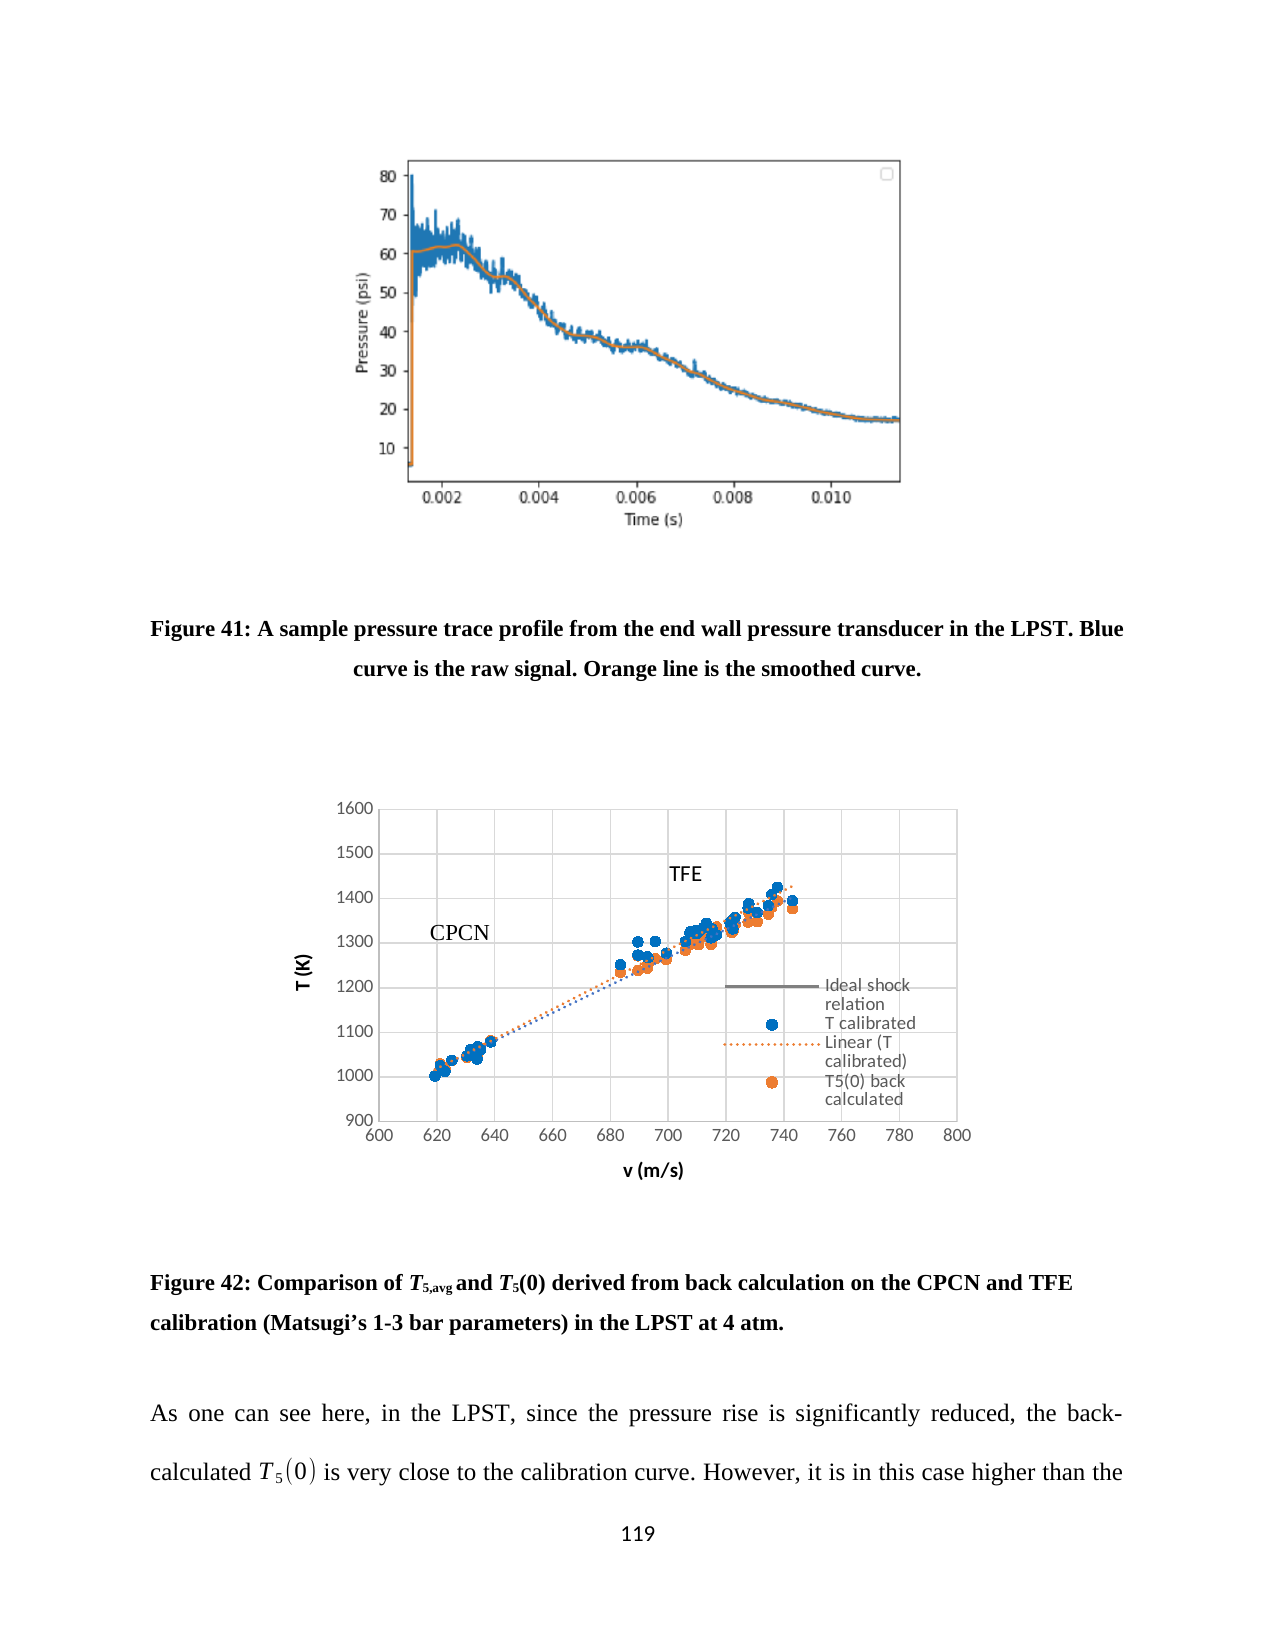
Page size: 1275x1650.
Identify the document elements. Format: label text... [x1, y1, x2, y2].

text Figure 42: Comparison of T5,avg and T5(0) derived from back calculation on the CPCN and TFE calibration (Matsugi’s 1-3 bar parameters) in the LPST at 4 atm. [150, 1269, 1125, 1335]
text Figure 41: A sample pressure trace profile from the end wall pressure transducer in the LPST. Blue curve is the raw signal. Orange line is the smoothed curve. [150, 615, 1125, 681]
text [150, 1398, 1125, 1487]
picture [346, 150, 929, 538]
